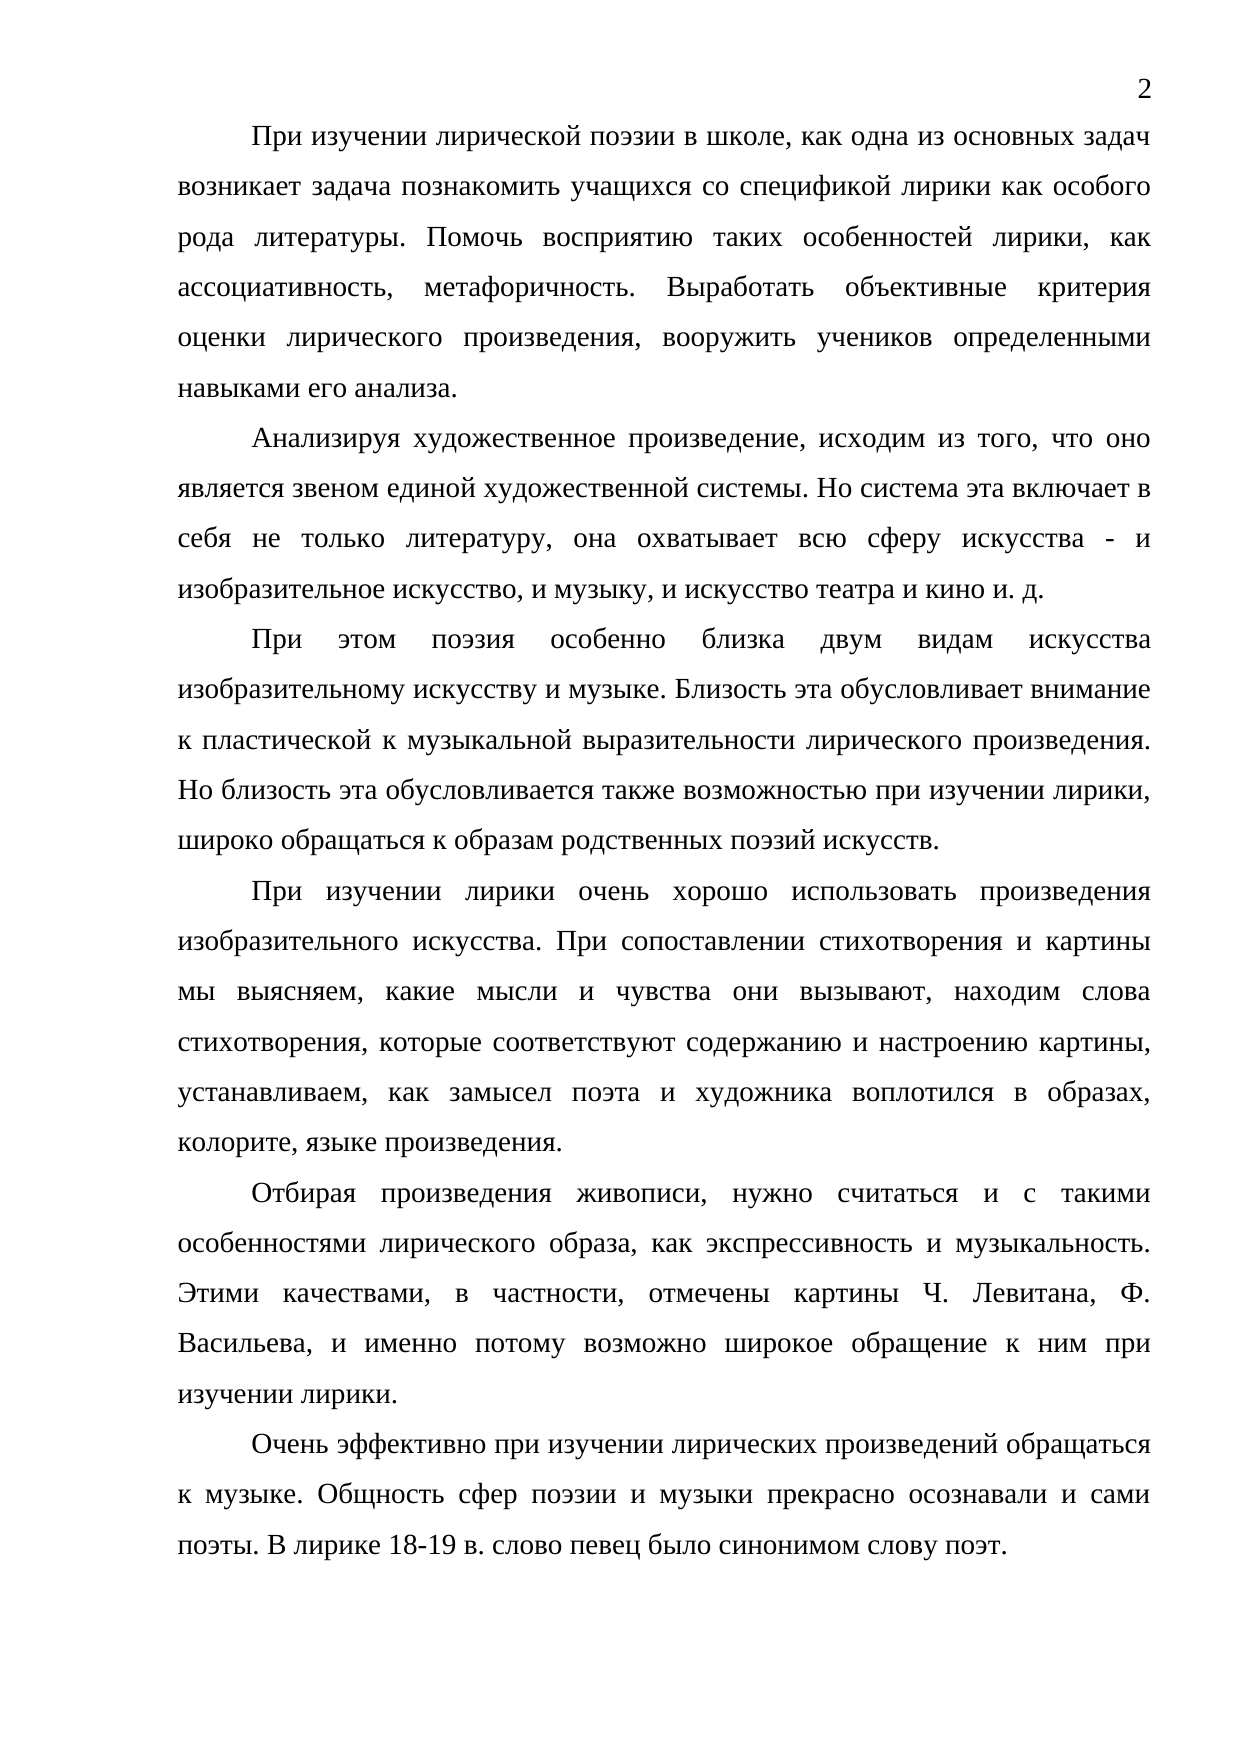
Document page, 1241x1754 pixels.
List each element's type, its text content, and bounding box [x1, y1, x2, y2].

text Отбирая произведения живописи, нужно считаться и с такими особенностями лирического образа, как экспрессивность и музыкальность. Этими качествами, в частности, отмечены картины Ч. Левитана, Ф. Васильева, и именно потому возможно широкое обращение к ним при изучении лирики. [177, 1175, 1152, 1409]
text При изучении лирической поэзии в школе, как одна из основных задач возникает задача познакомить учащихся со спецификой лирики как особого рода литературы. Помочь восприятию таких особенностей лирики, как ассоциативность, метафоричность. Выработать объективные критерия оценки лирического произведения, вооружить учеников определенными навыками его анализа. [177, 118, 1152, 403]
text Очень эффективно при изучении лирических произведений обращаться к музыке. Общность сфер поэзии и музыки прекрасно осознавали и сами поэты. В лирике 18-19 в. слово певец было синонимом слову поэт. [177, 1426, 1152, 1560]
text При изучении лирики очень хорошо использовать произведения изобразительного искусства. При сопоставлении стихотворения и картины мы выясняем, какие мысли и чувства они вызывают, находим слова стихотворения, которые соответствуют содержанию и настроению картины, устанавливаем, как замысел поэта и художника воплотился в образах, колорите, языке произведения. [177, 873, 1152, 1158]
text При этом поэзия особенно близка двум видам искусства изобразительному искусству и музыке. Близость эта обусловливает внимание к пластической к музыкальной выразительности лирического произведения. Но близость эта обусловливается также возможностью при изучении лирики, широко обращаться к образам родственных поэзий искусств. [177, 621, 1152, 856]
text Анализируя художественное произведение, исходим из того, что оно является звеном единой художественной системы. Но система эта включает в себя не только литературу, она охватывает всю сферу искусства - и изобразительное искусство, и музыку, и искусство театра и кино и. д. [177, 420, 1152, 604]
